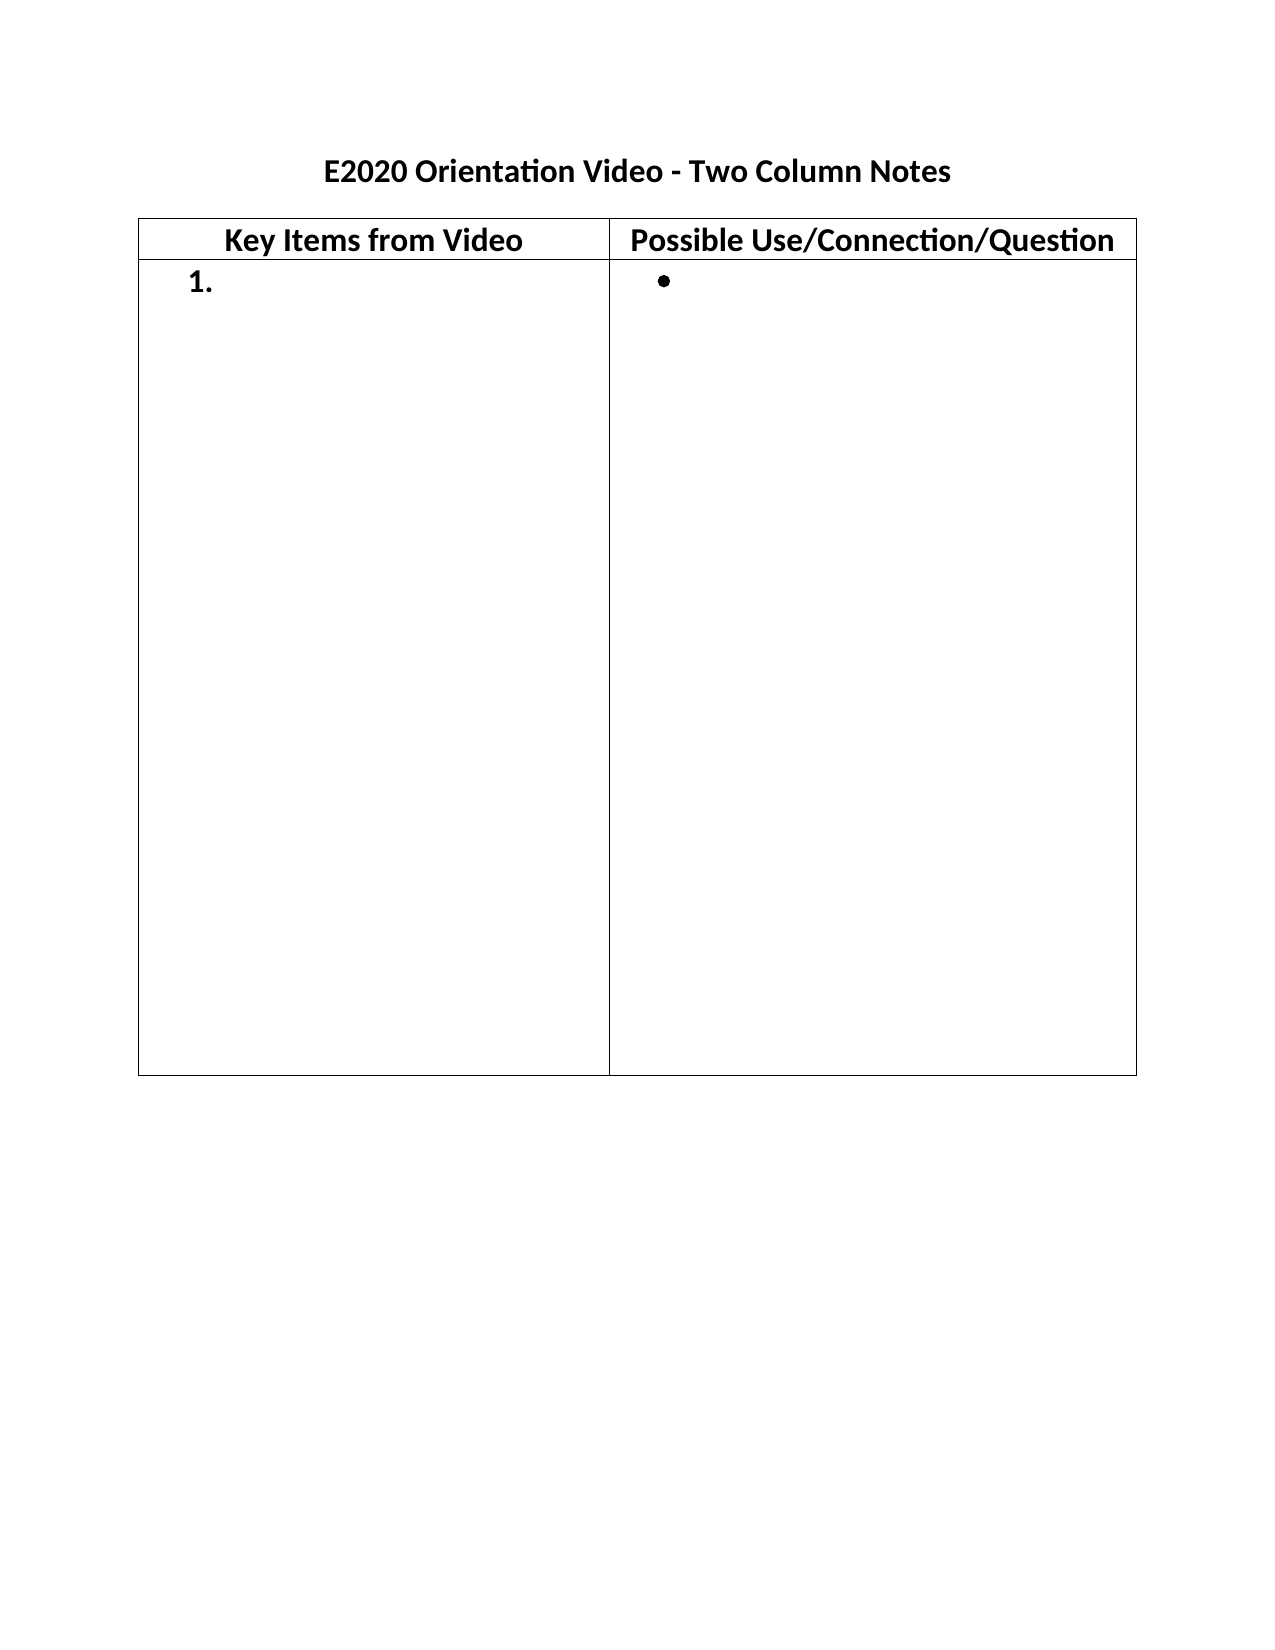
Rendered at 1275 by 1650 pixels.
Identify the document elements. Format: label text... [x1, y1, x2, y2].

table_cell [610, 260, 1136, 1075]
table_header Key Items from Video [139, 219, 609, 259]
text E2020 Orientation Video - Two Column Notes [150, 150, 1125, 191]
table_cell [139, 260, 609, 1075]
table_header Possible Use/Connection/Question [610, 219, 1136, 259]
